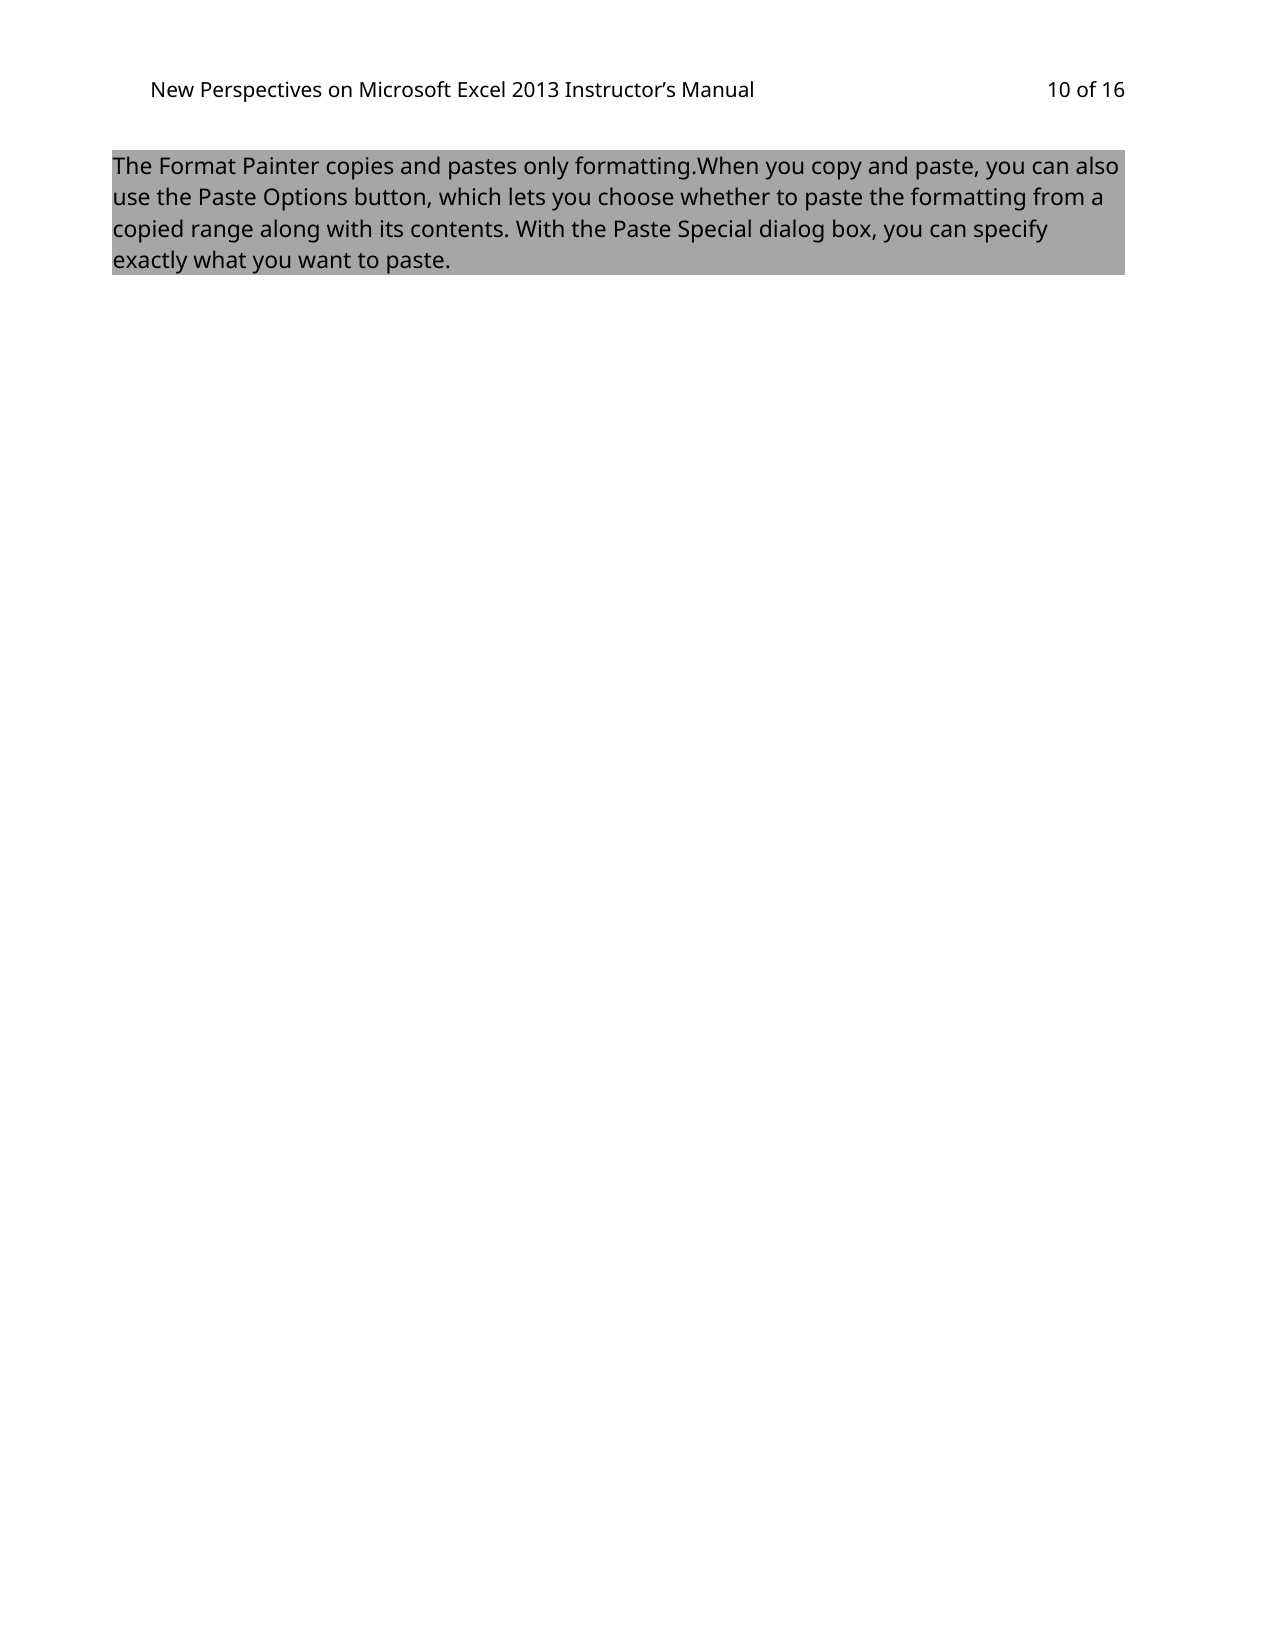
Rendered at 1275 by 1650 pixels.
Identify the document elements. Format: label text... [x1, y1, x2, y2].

text The Format Painter copies and pastes only formatting.When you copy and paste, you can also use the Paste Options button, which lets you choose whether to paste the formatting from a copied range along with its contents. With the Paste Special dialog box, you can specify exactly what you want to paste. [112, 150, 1125, 275]
